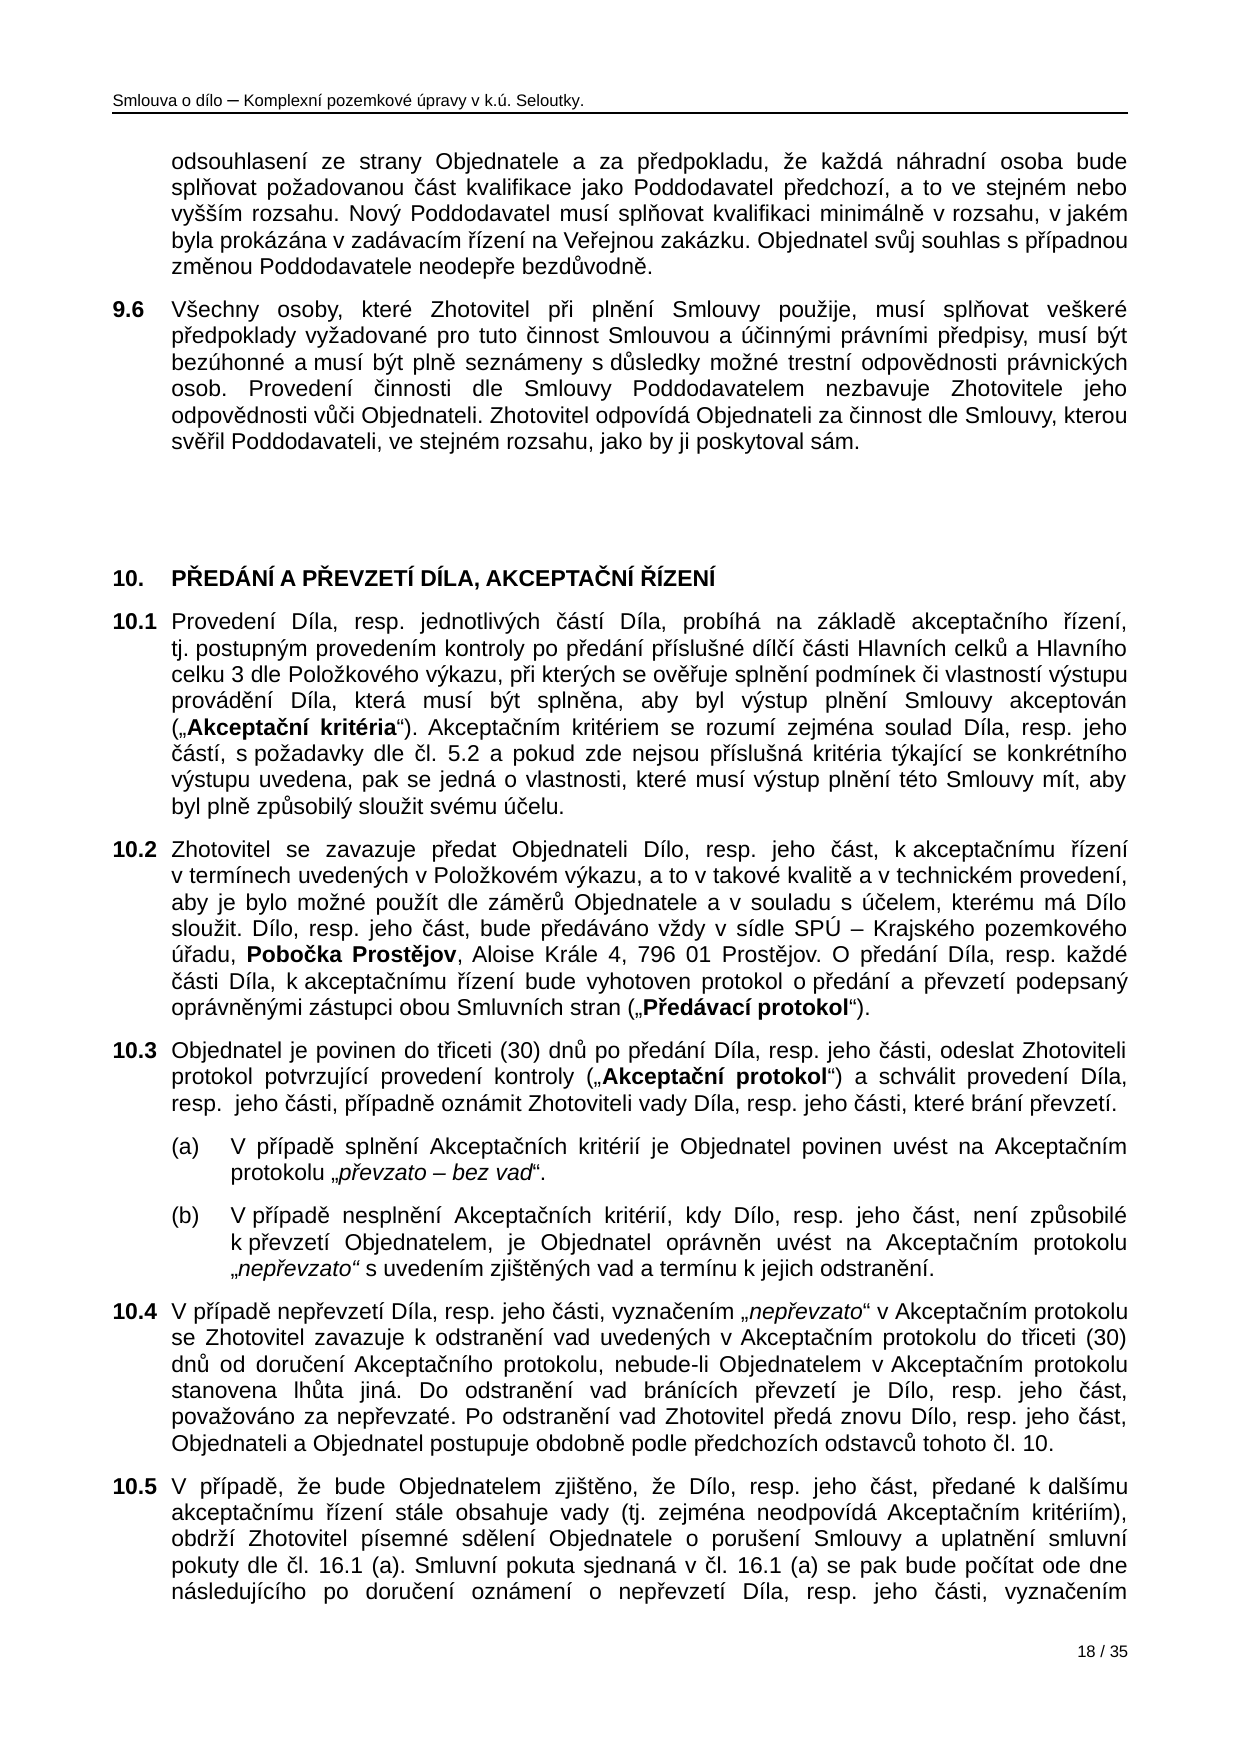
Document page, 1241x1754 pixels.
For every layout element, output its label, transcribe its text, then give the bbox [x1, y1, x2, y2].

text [112, 1473, 1128, 1604]
text Všechny osoby, které Zhotovitel při plnění Smlouvy použije, musí splňovat veškeré předpoklady vyžadované pro tuto činnost Smlouvou a účinnými právními předpisy, musí být bezúhonné a musí být plně seznámeny s důsledky možné trestní odpovědnosti právnických osob. Provedení činnosti dle Smlouvy Poddodavatelem nezbavuje Zhotovitele jeho odpovědnosti vůči Objednateli. Zhotovitel odpovídá Objednateli za činnost dle Smlouvy, kterou svěřil Poddodavateli, ve stejném rozsahu, jako by ji poskytoval sám. [112, 296, 1128, 454]
list V případě nesplnění Akceptačních kritérií, kdy Dílo, resp. jeho část, není způsobilé k převzetí Objednatelem, je Objednatel oprávněn uvést na Akceptačním protokolu „nepřevzato“ s uvedením zjištěných vad a termínu k jejich odstranění. [171, 1202, 1128, 1281]
text Předání a převzetí Díla, Akceptační řízení [112, 565, 1128, 592]
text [112, 148, 1128, 279]
text V případě nepřevzetí Díla, resp. jeho části, vyznačením „nepřevzato“ v Akceptačním protokolu se Zhotovitel zavazuje k odstranění vad uvedených v Akceptačním protokolu do třiceti (30) dnů od doručení Akceptačního protokolu, nebude-li Objednatelem v Akceptačním protokolu stanovena lhůta jiná. Do odstranění vad bránících převzetí je Dílo, resp. jeho část, považováno za nepřevzaté. Po odstranění vad Zhotovitel předá znovu Dílo, resp. jeho část, Objednateli a Objednatel postupuje obdobně podle předchozích odstavců tohoto čl. 10. [112, 1298, 1128, 1456]
text Provedení Díla, resp. jednotlivých částí Díla, probíhá na základě akceptačního řízení, tj. postupným provedením kontroly po předání příslušné dílčí části Hlavních celků a Hlavního celku 3 dle Položkového výkazu, při kterých se ověřuje splnění podmínek či vlastností výstupu provádění Díla, která musí být splněna, aby byl výstup plnění Smlouvy akceptován („Akceptační kritéria“). Akceptačním kritériem se rozumí zejména soulad Díla, resp. jeho částí, s požadavky dle čl. 5.2 a pokud zde nejsou příslušná kritéria týkající se konkrétního výstupu uvedena, pak se jedná o vlastnosti, které musí výstup plnění této Smlouvy mít, aby byl plně způsobilý sloužit svému účelu. [112, 608, 1128, 819]
text Objednatel je povinen do třiceti (30) dnů po předání Díla, resp. jeho části, odeslat Zhotoviteli protokol potvrzující provedení kontroly („Akceptační protokol“) a schválit provedení Díla, resp. jeho části, případně oznámit Zhotoviteli vady Díla, resp. jeho části, které brání převzetí. [112, 1037, 1128, 1116]
list V případě splnění Akceptačních kritérií je Objednatel povinen uvést na Akceptačním protokolu „převzato – bez vad“. [171, 1133, 1128, 1185]
text Zhotovitel se zavazuje předat Objednateli Dílo, resp. jeho část, k akceptačnímu řízení v termínech uvedených v Položkovém výkazu, a to v takové kvalitě a v technickém provedení, aby je bylo možné použít dle záměrů Objednatele a v souladu s účelem, kterému má Dílo sloužit. Dílo, resp. jeho část, bude předáváno vždy v sídle SPÚ – Krajského pozemkového úřadu, Pobočka Prostějov, Aloise Krále 4, 796 01 Prostějov. O předání Díla, resp. každé části Díla, k akceptačnímu řízení bude vyhotoven protokol o předání a převzetí podepsaný oprávněnými zástupci obou Smluvních stran („Předávací protokol“). [112, 836, 1128, 1020]
